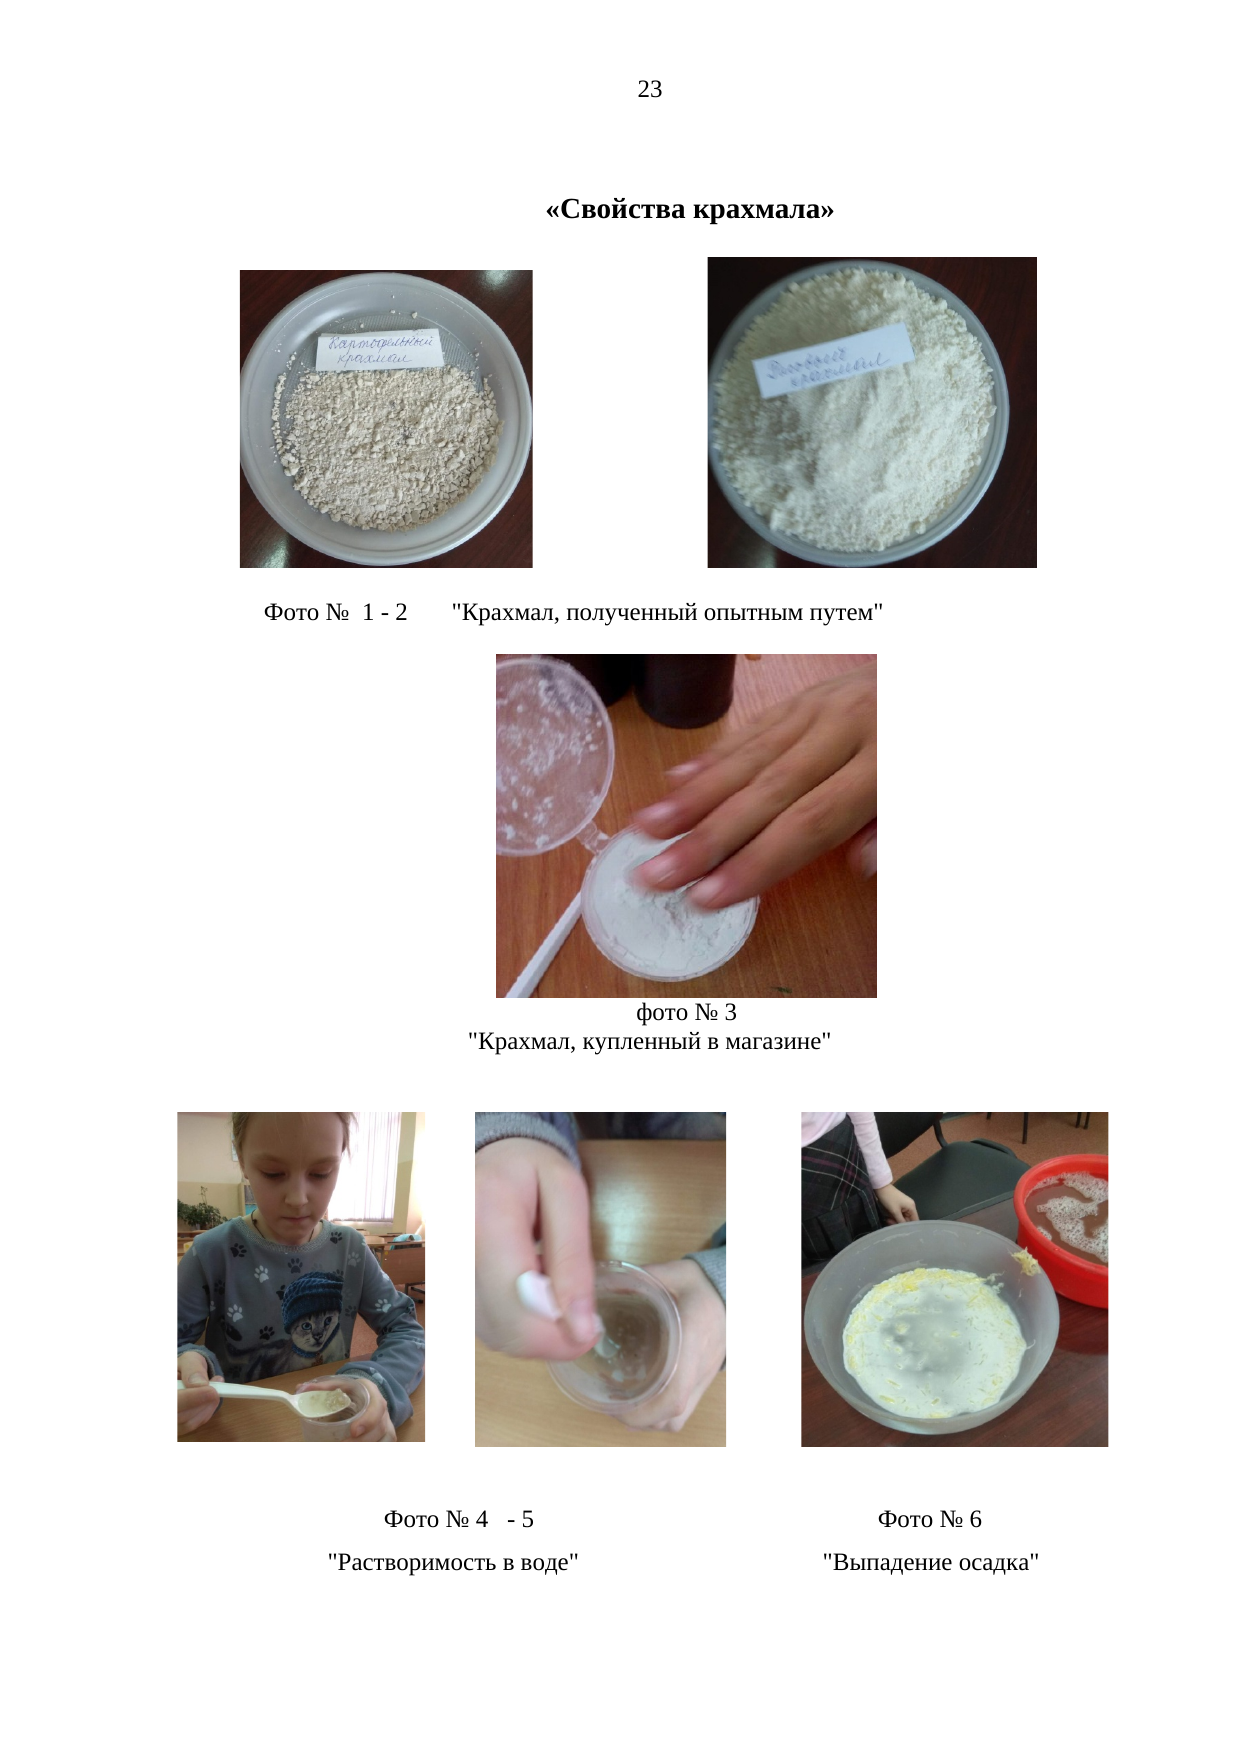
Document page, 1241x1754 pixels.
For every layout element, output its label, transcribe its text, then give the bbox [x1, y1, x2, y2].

picture [801, 1112, 1109, 1447]
picture [496, 654, 877, 998]
text Фото № 1 - 2 "Крахмал, полученный опытным путем" [177, 597, 1122, 625]
text фото № 3 [177, 997, 1122, 1026]
text "Растворимость в воде" "Выпадение осадка" [177, 1547, 1122, 1576]
text «Свойства крахмала» [177, 191, 1122, 224]
text "Крахмал, купленный в магазине" [177, 1026, 1122, 1055]
picture [707, 257, 1037, 568]
picture [239, 270, 533, 568]
picture [475, 1112, 727, 1447]
picture [177, 1112, 426, 1442]
text Фото № 4 - 5 Фото № 6 [177, 1504, 1122, 1532]
